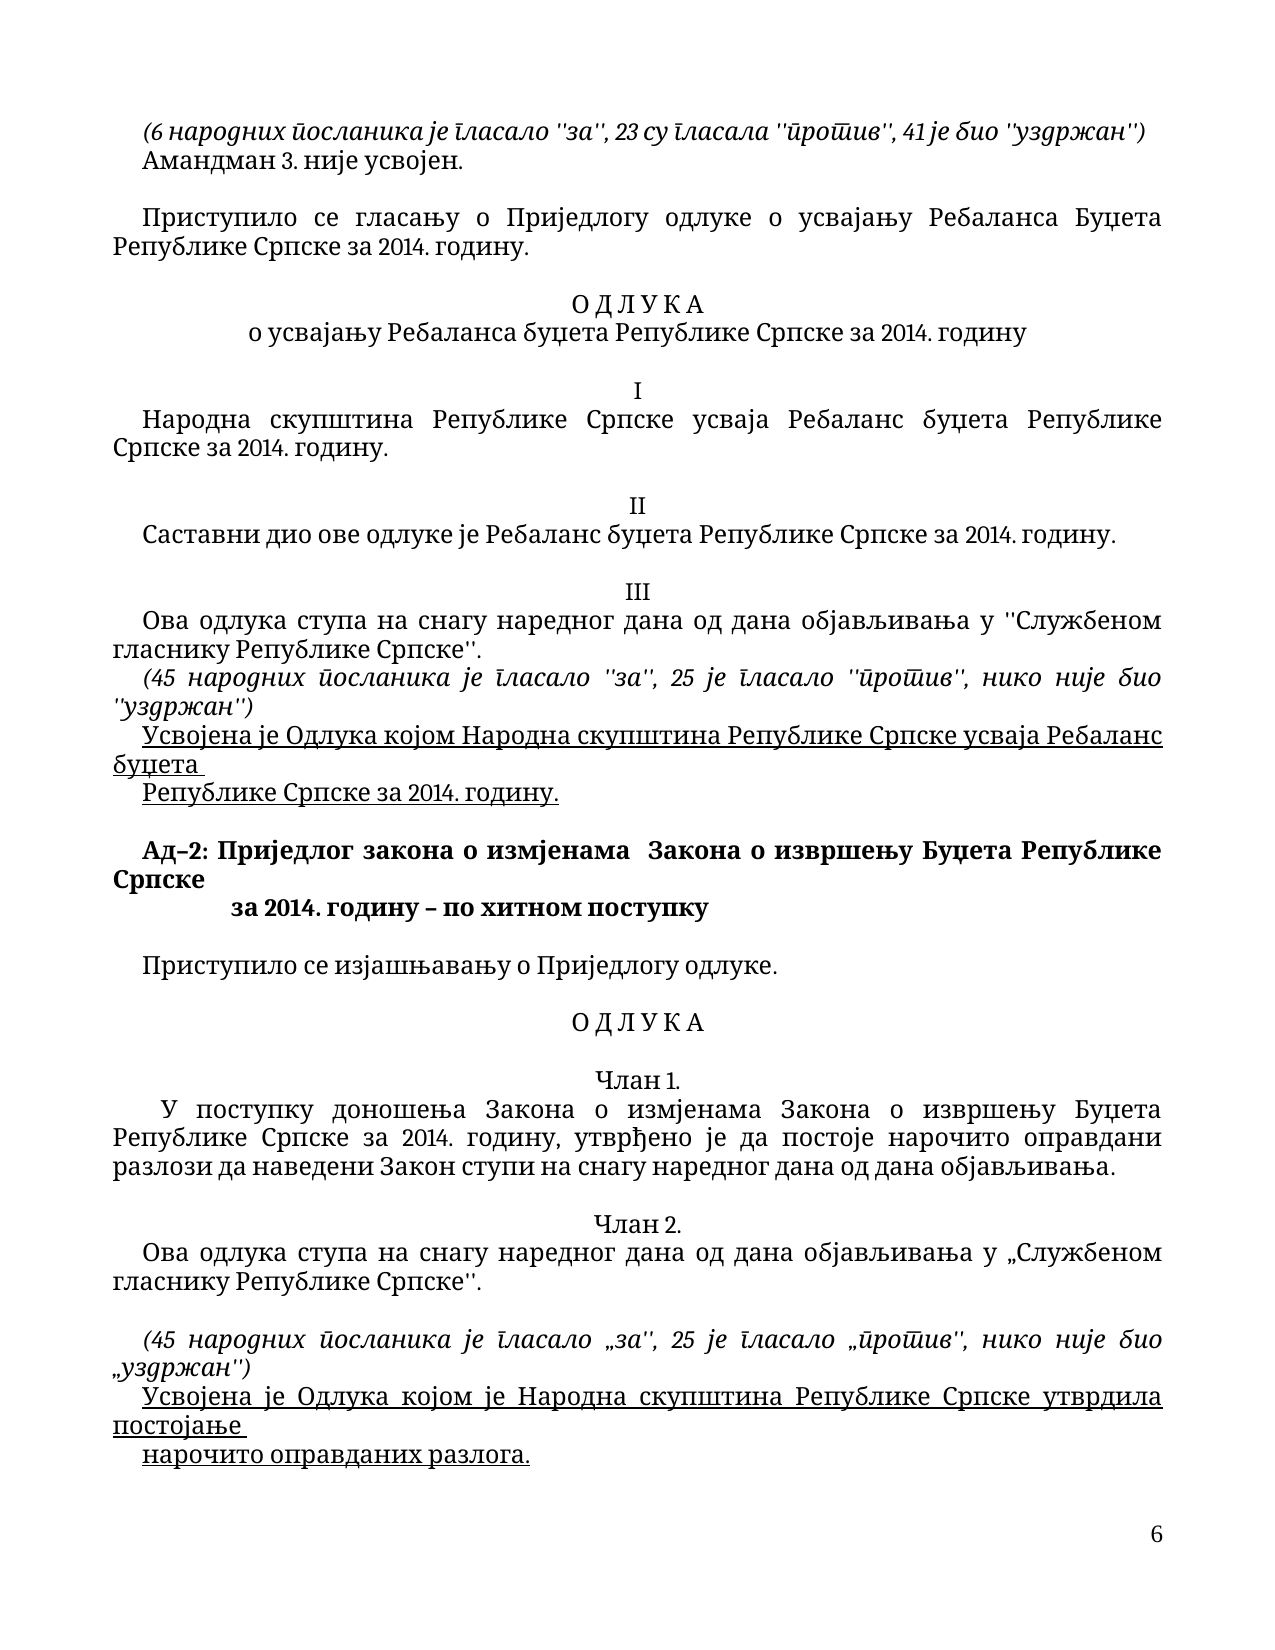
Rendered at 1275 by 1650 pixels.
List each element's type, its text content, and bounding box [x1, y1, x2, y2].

text III [112, 578, 1163, 607]
text Усвојена је Одлука којом је Народна скупштина Републике Српске утврдила постојање [112, 1383, 1163, 1441]
text О Д Л У К А [112, 1009, 1163, 1038]
text Члан 1. [112, 1067, 1163, 1096]
text Приступило се гласању о Приједлогу одлуке о усвајању Ребаланса Буџета Републике Српске за 2014. годину. [112, 204, 1163, 262]
text Народна скупштина Републике Српске усваја Ребаланс буџета Републике Српске за 2014. годину. [112, 406, 1163, 463]
text Члан 2. [112, 1211, 1163, 1239]
text О Д Л У К А [112, 291, 1163, 319]
text I [112, 377, 1163, 406]
text Амандман 3. није усвојен. [112, 147, 1163, 176]
text (45 народних посланика је гласало ''за'', 25 је гласало ''против'', нико није био ''уздржан'') [112, 664, 1163, 722]
text Саставни дио ове одлуке је Ребаланс буџета Републике Српске за 2014. годину. [112, 521, 1163, 549]
text Републике Српске за 2014. годину. [112, 779, 1163, 808]
text о усвајању Ребаланса буџета Републике Српске за 2014. годину [112, 319, 1163, 348]
text за 2014. годину – по хитном поступку [112, 894, 1163, 923]
text Ад–2: Приједлог закона о измјенама Закона о извршењу Буџета Републике Српске [112, 837, 1163, 894]
text Ова одлука ступа на снагу наредног дана од дана објављивања у „Службеном гласнику Републике Српске''. [112, 1239, 1163, 1297]
text У поступку доношења Закона о измјенама Закона о извршењу Буџета Републике Српске за 2014. годину, утврђено је да постоје нарочито оправдани разлози да наведени Закон ступи на снагу наредног дана од дана објављивања. [112, 1096, 1163, 1182]
text Приступило се изјашњавању о Приједлогу одлуке. [112, 952, 1163, 981]
text II [112, 492, 1163, 521]
text Ова одлука ступа на снагу наредног дана од дана објављивања у ''Службеном гласнику Републике Српске''. [112, 607, 1163, 664]
text (45 народних посланика је гласало „за'', 25 је гласало „против'', нико није био „уздржан'') [112, 1326, 1163, 1383]
text (6 народних посланика је гласало ''за'', 23 су гласала ''против'', 41 је био ''уздржан'') [112, 118, 1163, 147]
text Усвојена је Одлука којом Народна скупштина Републике Српске усваја Ребаланс буџета [112, 722, 1163, 779]
text нарочито оправданих разлога. [112, 1441, 1163, 1469]
